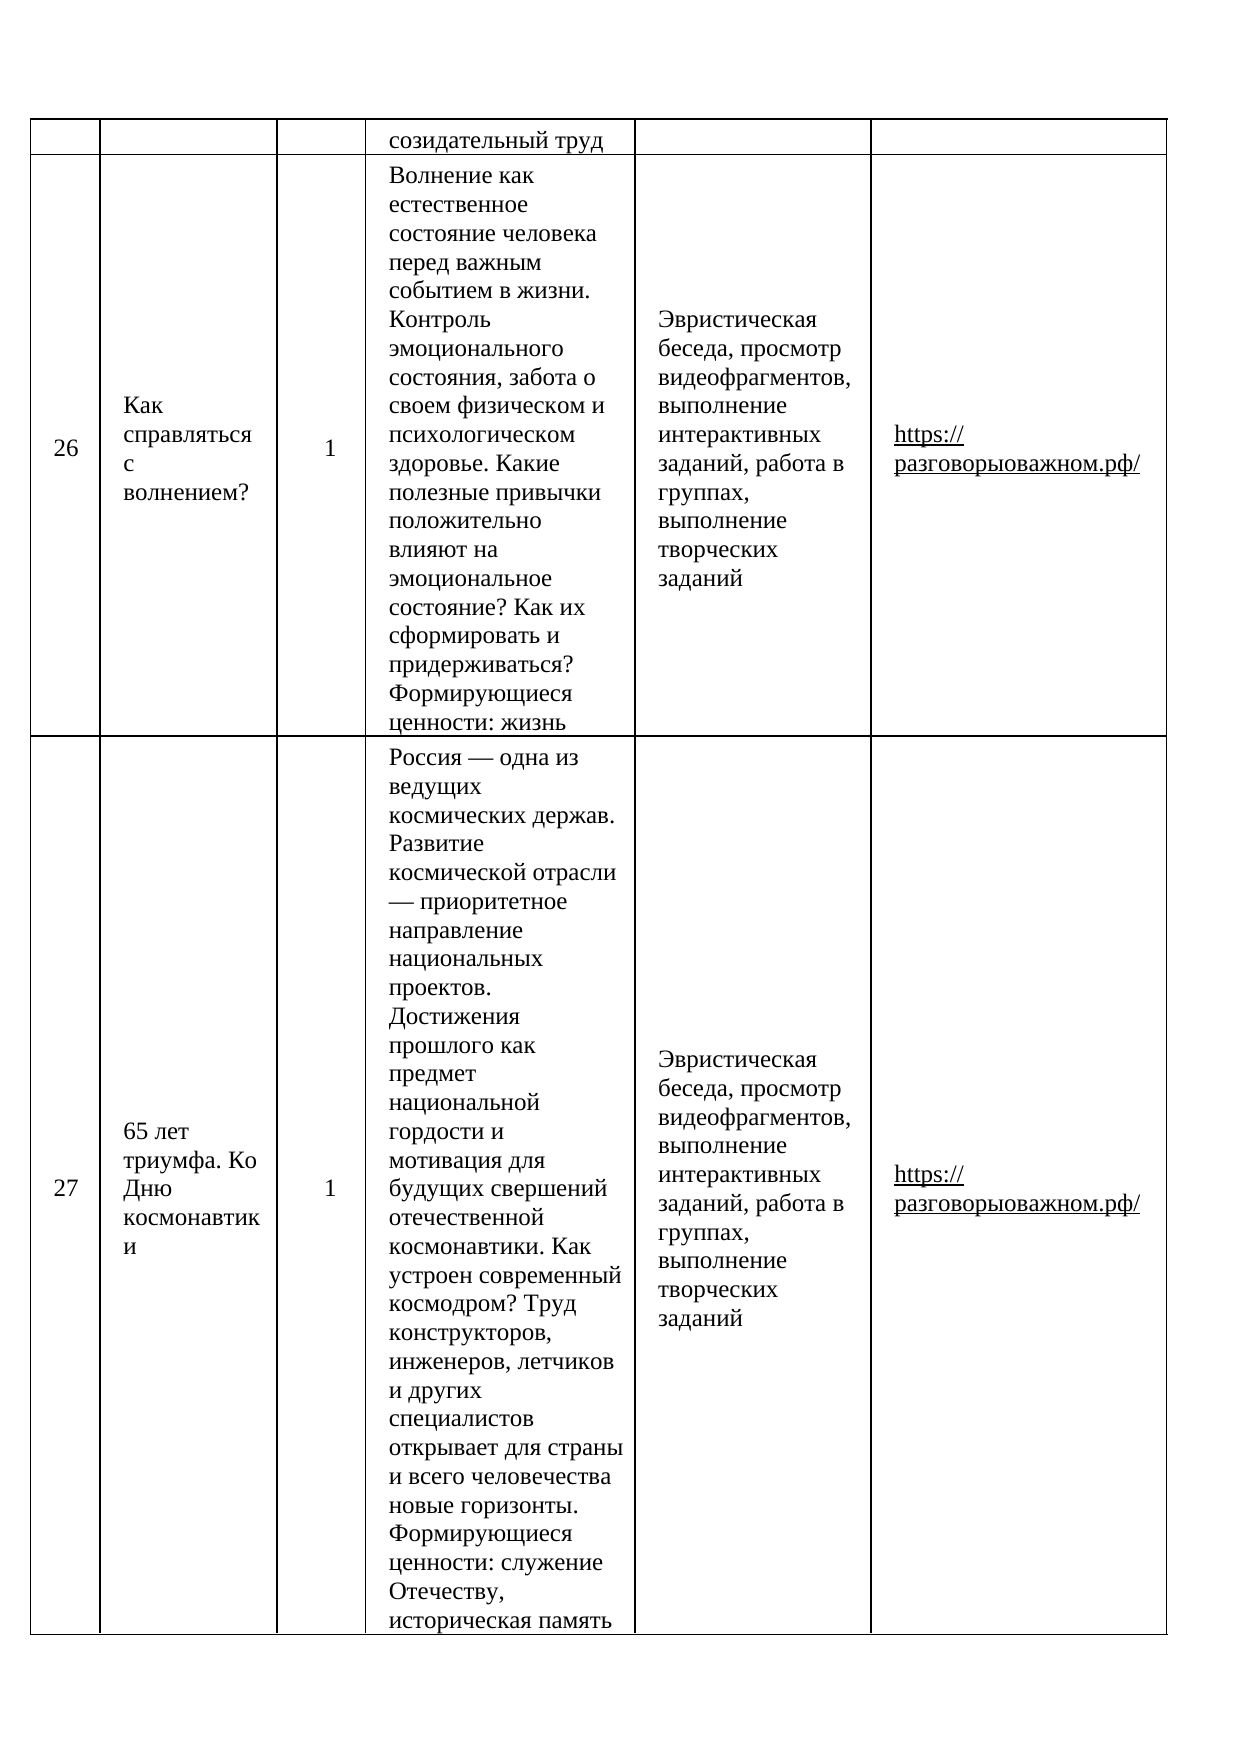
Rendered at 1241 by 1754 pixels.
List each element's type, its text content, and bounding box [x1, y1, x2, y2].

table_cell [872, 737, 1166, 1633]
table_cell Россия — одна из ведущих космических держав. Развитие космической отрасли — приоритетное направление национальных проектов. Достижения прошлого как предмет национальной гордости и мотивация для будущих свершений отечественной космонавтики. Как устроен современный космодром? Труд конструкторов, инженеров, летчиков и других специалистов открывает для страны и всего человечества новые горизонты. Формирующиеся ценности: служение Отечеству, историческая память [366, 737, 634, 1633]
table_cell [872, 120, 1166, 154]
table_cell 26 [31, 155, 99, 735]
table_cell 65 лет триумфа. Ко Дню космонавтики [101, 737, 276, 1633]
table_cell https://разговорыоважном.рф/ [872, 155, 1166, 735]
table_cell 27 [31, 737, 99, 1633]
table_cell Как справляться с волнением? [101, 155, 276, 735]
table_cell Эвристическая беседа, просмотр видеофрагментов, выполнение интерактивных заданий, работа в группах, выполнение творческих заданий [636, 155, 870, 735]
table_cell 1 [278, 120, 365, 154]
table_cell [636, 120, 870, 154]
table_cell 25 [31, 120, 99, 154]
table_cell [101, 120, 276, 154]
table_cell 1 [278, 737, 365, 1633]
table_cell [636, 737, 870, 1633]
table_cell Волнение как естественное состояние человека перед важным событием в жизни. Контроль эмоционального состояния, забота о своем физическом и психологическом здоровье. Какие полезные привычки положительно влияют на эмоциональное состояние? Как их сформировать и придерживаться? Формирующиеся ценности: жизнь [366, 155, 634, 735]
table_cell 1 [278, 155, 365, 735]
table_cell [366, 120, 634, 154]
